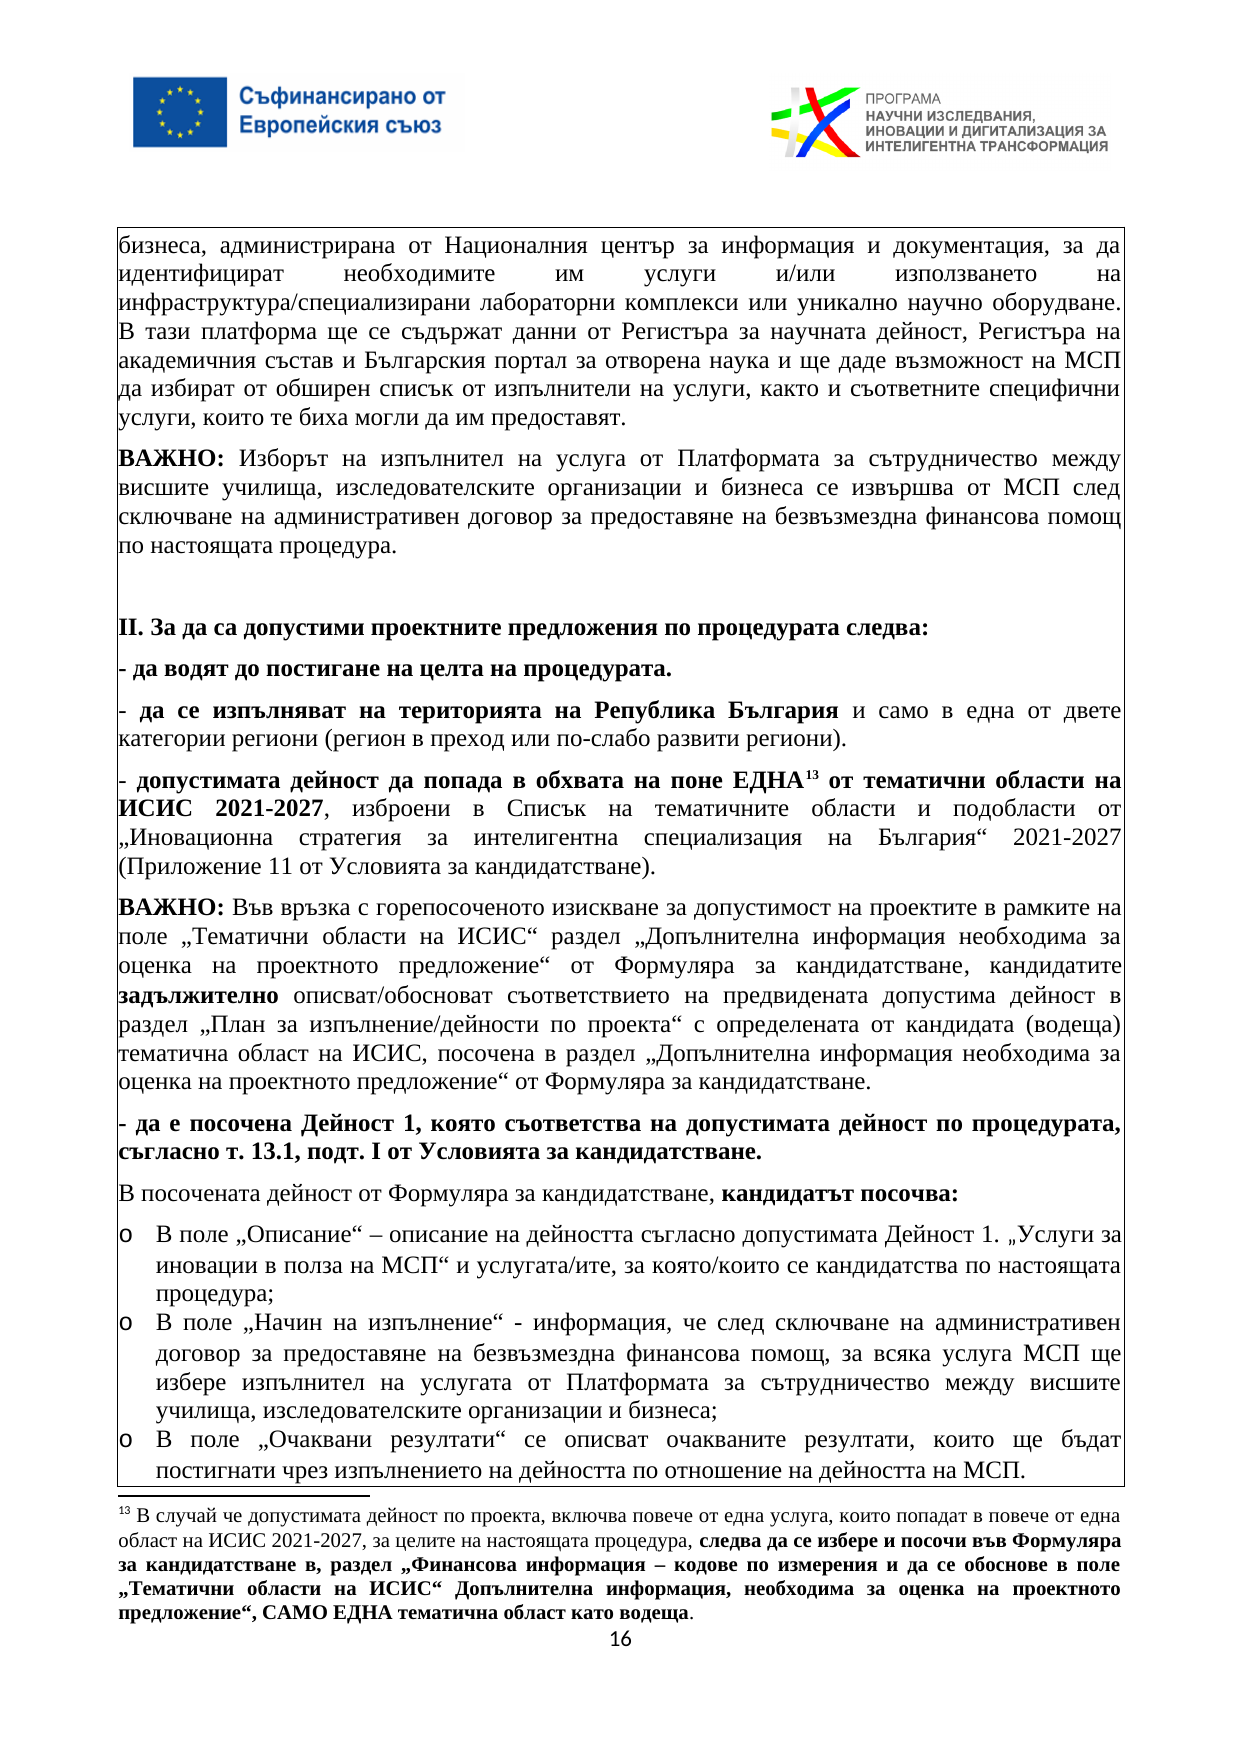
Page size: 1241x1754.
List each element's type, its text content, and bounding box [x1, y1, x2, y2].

list В поле „Описание“ – описание на дейността съгласно допустимата Дейност 1. „Услуги за иновации в полза на МСП“ и услугата/ите, за която/които се кандидатства по настоящата процедура; [118, 1216, 1124, 1307]
text - да водят до постигане на целта на процедурата. [118, 650, 1124, 682]
picture [768, 73, 1111, 171]
text В посочената дейност от Формуляра за кандидатстване, кандидатът посочва: [118, 1174, 1124, 1206]
text - допустимата дейност да попада в обхвата на поне ЕДНА от тематични области на ИСИС 2021-2027, изброени в Списък на тематичните области и подобласти от „Иновационна стратегия за интелигентна специализация на България“ 2021-2027 (Приложение 11 от Условията за кандидатстване). [118, 762, 1124, 880]
text ВАЖНО: Изборът на изпълнител на услуга от Платформата за сътрудничество между висшите училища, изследователските организации и бизнеса се извършва от МСП след сключване на административен договор за предоставяне на безвъзмездна финансова помощ по настоящата процедура. [118, 440, 1124, 558]
list В поле „Начин на изпълнение“ - информация, че след сключване на административен договор за предоставяне на безвъзмездна финансова помощ, за всяка услуга МСП ще избере изпълнител на услугата от Платформата за сътрудничество между висшите училища, изследователските организации и бизнеса; [118, 1307, 1122, 1421]
text - да е посочена Дейност 1, която съответства на допустимата дейност по процедурата, съгласно т. 13.1, подт. I от Условията за кандидатстване. [118, 1104, 1124, 1165]
text ВАЖНО: Във връзка с горепосоченото изискване за допустимост на проектите в рамките на поле „Тематични области на ИСИС“ раздел „Допълнителна информация необходима за оценка на проектното предложение“ от Формуляра за кандидатстване, кандидатите задължително описват/обосноват съответствието на предвидената допустима дейност в раздел „План за изпълнение/дейности по проекта“ с определената от кандидата (водеща) тематична област на ИСИС, посочена в раздел „Допълнителна информация необходима за оценка на проектното предложение“ от Формуляра за кандидатстване. [118, 889, 1124, 1095]
text II. За да са допустими проектните предложения по процедурата следва: [118, 609, 1124, 641]
list В поле „Очаквани резултати“ се описват очакваните резултати, които ще бъдат постигнати чрез изпълнението на дейността по отношение на дейността на МСП. [118, 1421, 1124, 1486]
picture [129, 73, 466, 152]
text - да се изпълняват на територията на Република България и само в една от двете категории региони (регион в преход или по-слабо развити региони). [118, 692, 1124, 752]
